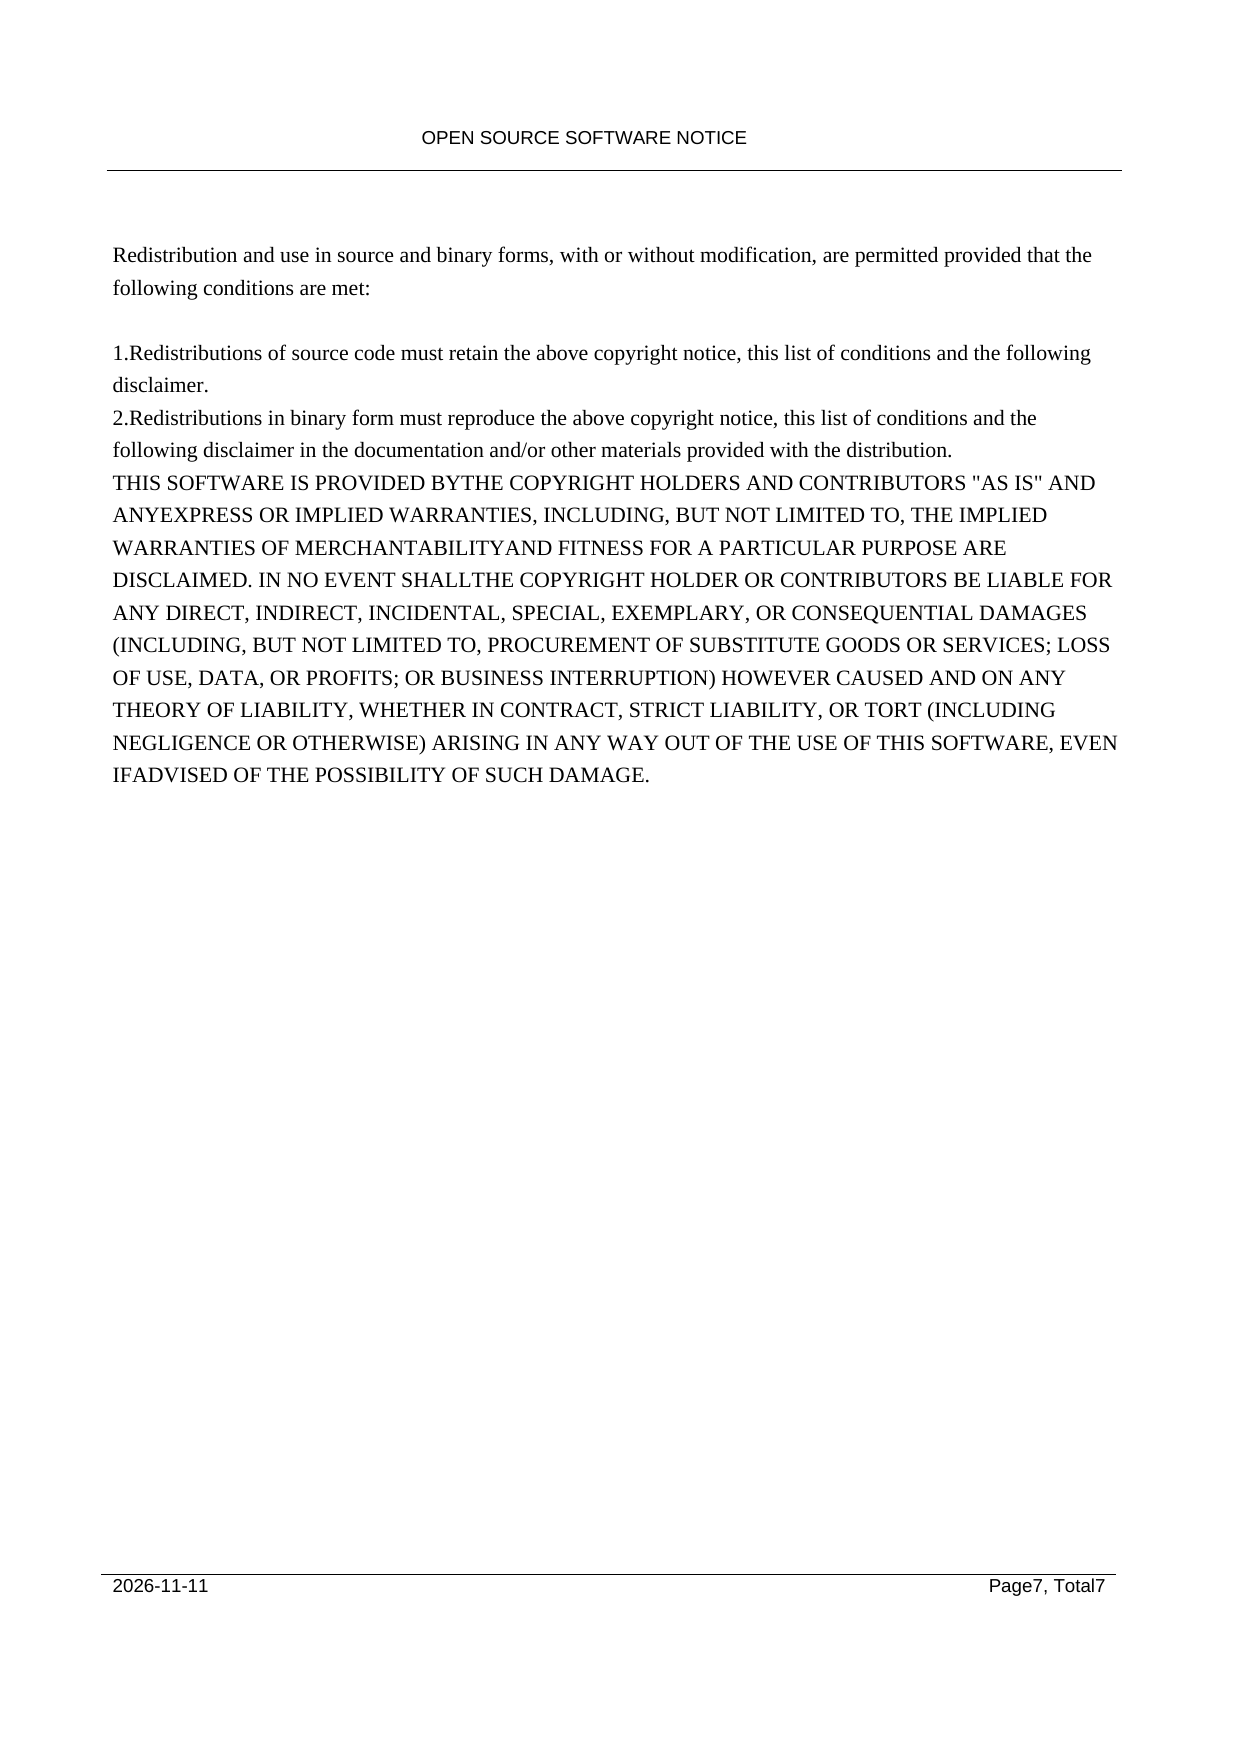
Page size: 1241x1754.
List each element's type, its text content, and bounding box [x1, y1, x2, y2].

text Redistribution and use in source and binary forms, with or without modification, are permitted provided that the following conditions are met: [112, 239, 1128, 304]
text 1.Redistributions of source code must retain the above copyright notice, this list of conditions and the following disclaimer. [112, 336, 1128, 401]
text 2.Redistributions in binary form must reproduce the above copyright notice, this list of conditions and the following disclaimer in the documentation and/or other materials provided with the distribution. [112, 401, 1128, 466]
text THIS SOFTWARE IS PROVIDED BYTHE COPYRIGHT HOLDERS AND CONTRIBUTORS "AS IS" AND ANYEXPRESS OR IMPLIED WARRANTIES, INCLUDING, BUT NOT LIMITED TO, THE IMPLIED WARRANTIES OF MERCHANTABILITYAND FITNESS FOR A PARTICULAR PURPOSE ARE DISCLAIMED. IN NO EVENT SHALLTHE COPYRIGHT HOLDER OR CONTRIBUTORS BE LIABLE FOR ANY DIRECT, INDIRECT, INCIDENTAL, SPECIAL, EXEMPLARY, OR CONSEQUENTIAL DAMAGES (INCLUDING, BUT NOT LIMITED TO, PROCUREMENT OF SUBSTITUTE GOODS OR SERVICES; LOSS OF USE, DATA, OR PROFITS; OR BUSINESS INTERRUPTION) HOWEVER CAUSED AND ON ANY THEORY OF LIABILITY, WHETHER IN CONTRACT, STRICT LIABILITY, OR TORT (INCLUDING NEGLIGENCE OR OTHERWISE) ARISING IN ANY WAY OUT OF THE USE OF THIS SOFTWARE, EVEN IFADVISED OF THE POSSIBILITY OF SUCH DAMAGE. [112, 466, 1128, 791]
